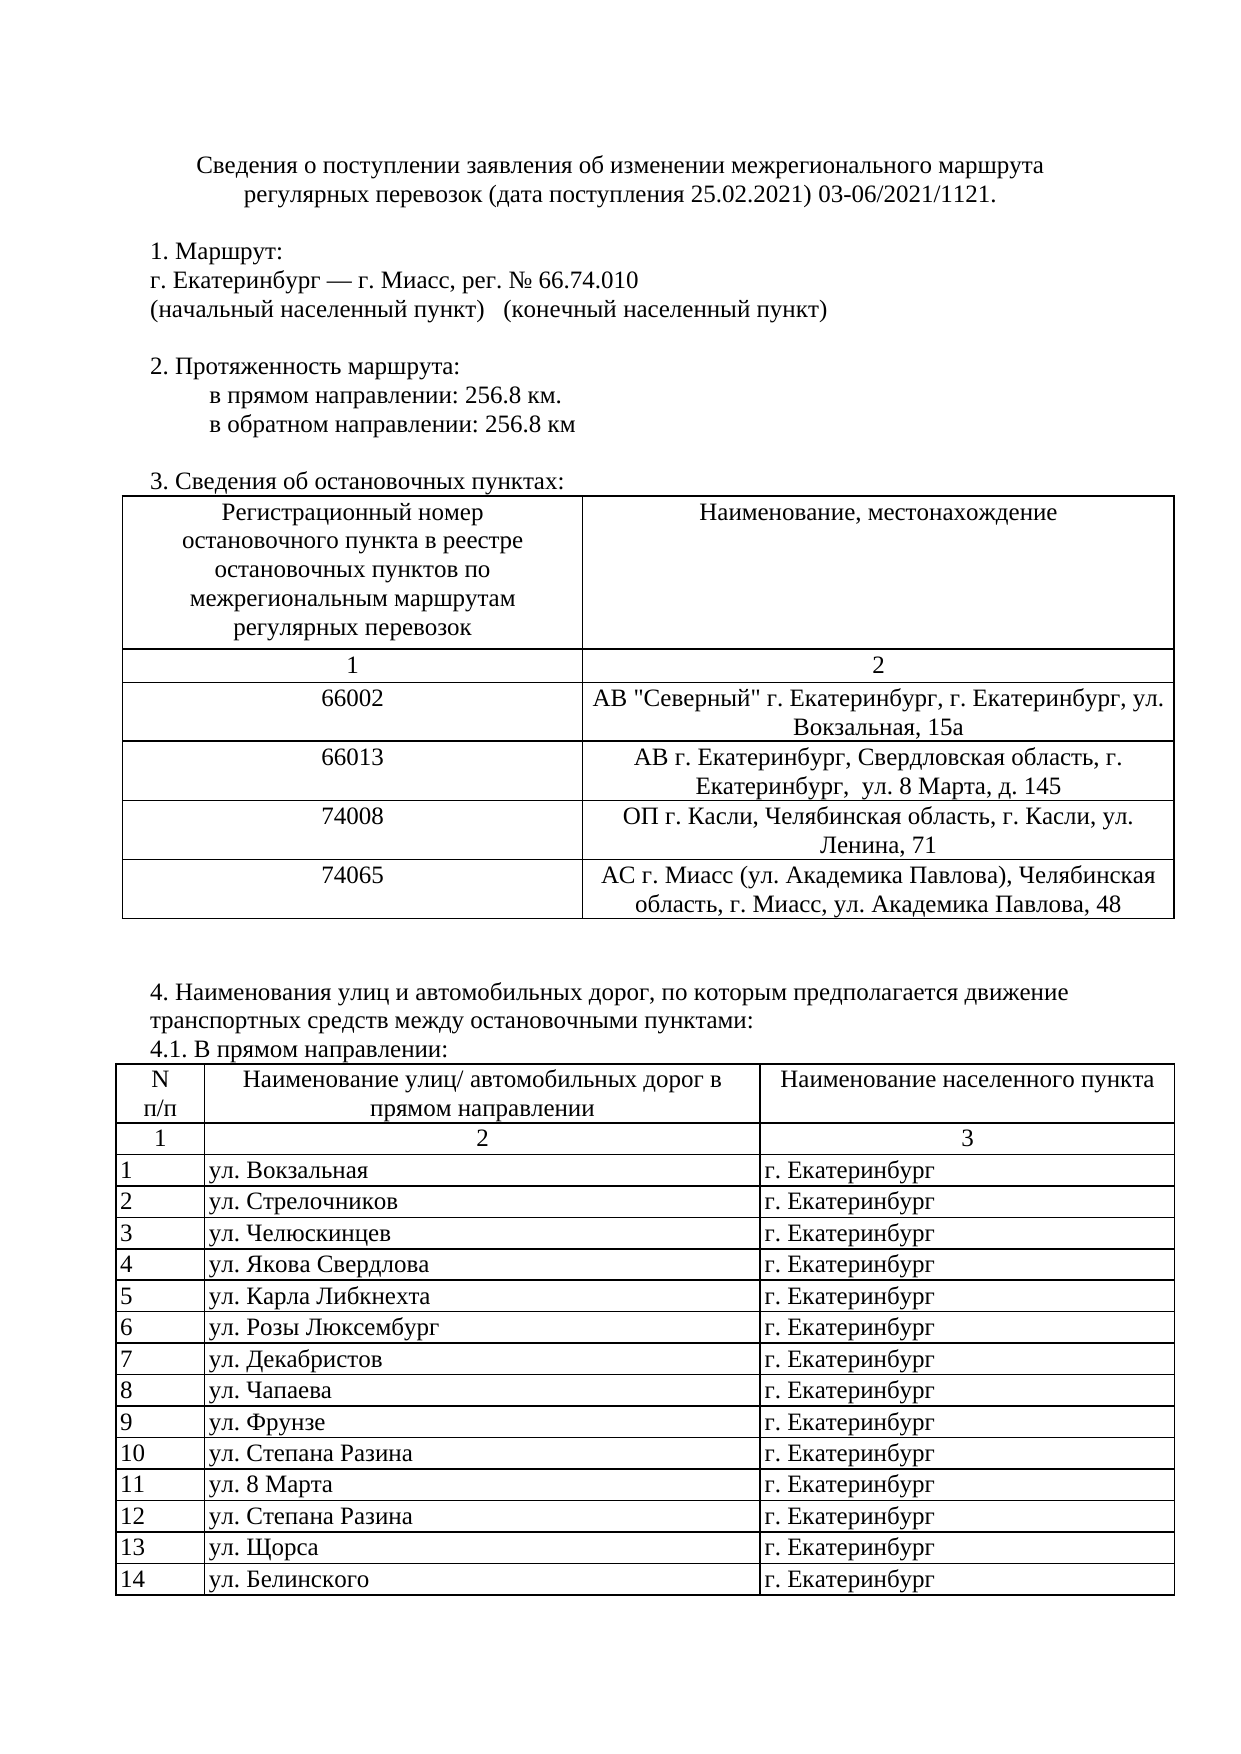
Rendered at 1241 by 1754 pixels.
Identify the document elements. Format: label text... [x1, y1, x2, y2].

table_cell 2 [117, 1187, 204, 1216]
table_cell г. Екатеринбург [761, 1281, 1174, 1311]
table_cell г. Екатеринбург [761, 1533, 1174, 1562]
table_cell 11 [117, 1470, 204, 1499]
table_cell ул. 8 Марта [205, 1470, 759, 1499]
table_cell г. Екатеринбург [761, 1155, 1174, 1185]
table_cell 5 [117, 1281, 204, 1311]
table_cell 1 [117, 1124, 204, 1153]
table_cell ул. Вокзальная [205, 1155, 759, 1185]
table_cell ул. Розы Люксембург [205, 1312, 759, 1342]
table_cell 6 [117, 1312, 204, 1342]
text (начальный населенный пункт) (конечный населенный пункт) [150, 294, 1090, 322]
text 4.1. В прямом направлении: [150, 1034, 1090, 1063]
table_cell ул. Степана Разина [205, 1501, 759, 1531]
text в обратном направлении: 256.8 км [150, 409, 1090, 437]
table_cell ул. Декабристов [205, 1344, 759, 1374]
table_cell 13 [117, 1533, 204, 1562]
text 1. Маршрут: [150, 236, 1090, 265]
table_cell г. Екатеринбург [761, 1375, 1174, 1405]
table_cell г. Екатеринбург [761, 1250, 1174, 1279]
table_cell АВ "Северный" г. Екатеринбург, г. Екатеринбург, ул. Вокзальная, 15а [583, 683, 1173, 740]
table_cell 1 [123, 650, 582, 681]
table_cell 2 [205, 1124, 759, 1153]
table_cell ОП г. Касли, Челябинская область, г. Касли, ул. Ленина, 71 [583, 801, 1173, 858]
table_cell г. Екатеринбург [761, 1470, 1174, 1499]
table_cell г. Екатеринбург [761, 1564, 1174, 1594]
text 2. Протяженность маршрута: [150, 351, 1090, 380]
table_header Наименование улиц/ автомобильных дорог в прямом направлении [205, 1065, 759, 1122]
table_cell 74008 [123, 801, 582, 858]
table_cell 74065 [123, 860, 582, 918]
table_cell 66013 [123, 742, 582, 799]
text в прямом направлении: 256.8 км. [150, 380, 1090, 409]
table_cell 8 [117, 1375, 204, 1405]
table_cell г. Екатеринбург [761, 1312, 1174, 1342]
table_cell г. Екатеринбург [761, 1407, 1174, 1437]
table_cell 4 [117, 1250, 204, 1279]
table_cell г. Екатеринбург [761, 1438, 1174, 1468]
text 4. Наименования улиц и автомобильных дорог, по которым предполагается движение транспортных средств между остановочными пунктами: [150, 977, 1090, 1034]
table_cell г. Екатеринбург [761, 1187, 1174, 1216]
text Сведения о поступлении заявления об изменении межрегионального маршрута регулярных перевозок (дата поступления 25.02.2021) 03-06/2021/1121. [150, 150, 1090, 207]
text г. Екатеринбург — г. Миасс, рег. № 66.74.010 [150, 265, 1090, 294]
table_cell ул. Чапаева [205, 1375, 759, 1405]
table_cell ул. Стрелочников [205, 1187, 759, 1216]
table_cell ул. Челюскинцев [205, 1218, 759, 1248]
table_cell ул. Якова Свердлова [205, 1250, 759, 1279]
table_cell АВ г. Екатеринбург, Свердловская область, г. Екатеринбург, ул. 8 Марта, д. 145 [583, 742, 1173, 799]
table_cell 3 [761, 1124, 1174, 1153]
table_cell 66002 [123, 683, 582, 740]
table_header Наименование населенного пункта [761, 1065, 1174, 1122]
table_cell АС г. Миасс (ул. Академика Павлова), Челябинская область, г. Миасс, ул. Академика Павлова, 48 [583, 860, 1173, 918]
text 3. Сведения об остановочных пунктах: [150, 466, 1090, 495]
table_cell ул. Фрунзе [205, 1407, 759, 1437]
table_cell 2 [583, 650, 1173, 681]
table_header Наименование, местонахождение [583, 497, 1173, 648]
table_cell 1 [117, 1155, 204, 1185]
table_cell 7 [117, 1344, 204, 1374]
table_cell г. Екатеринбург [761, 1344, 1174, 1374]
table_header Регистрационный номер остановочного пункта в реестре остановочных пунктов по межрегиональным маршрутам регулярных перевозок [123, 497, 582, 648]
table_cell ул. Степана Разина [205, 1438, 759, 1468]
table_cell г. Екатеринбург [761, 1501, 1174, 1531]
table_header N п/п [117, 1065, 204, 1122]
table_cell ул. Белинского [205, 1564, 759, 1594]
table_cell ул. Карла Либкнехта [205, 1281, 759, 1311]
table_cell 3 [117, 1218, 204, 1248]
table_cell ул. Щорса [205, 1533, 759, 1562]
table_cell 9 [117, 1407, 204, 1437]
table_cell 10 [117, 1438, 204, 1468]
table_cell 14 [117, 1564, 204, 1594]
table_cell г. Екатеринбург [761, 1218, 1174, 1248]
table_cell 12 [117, 1501, 204, 1531]
